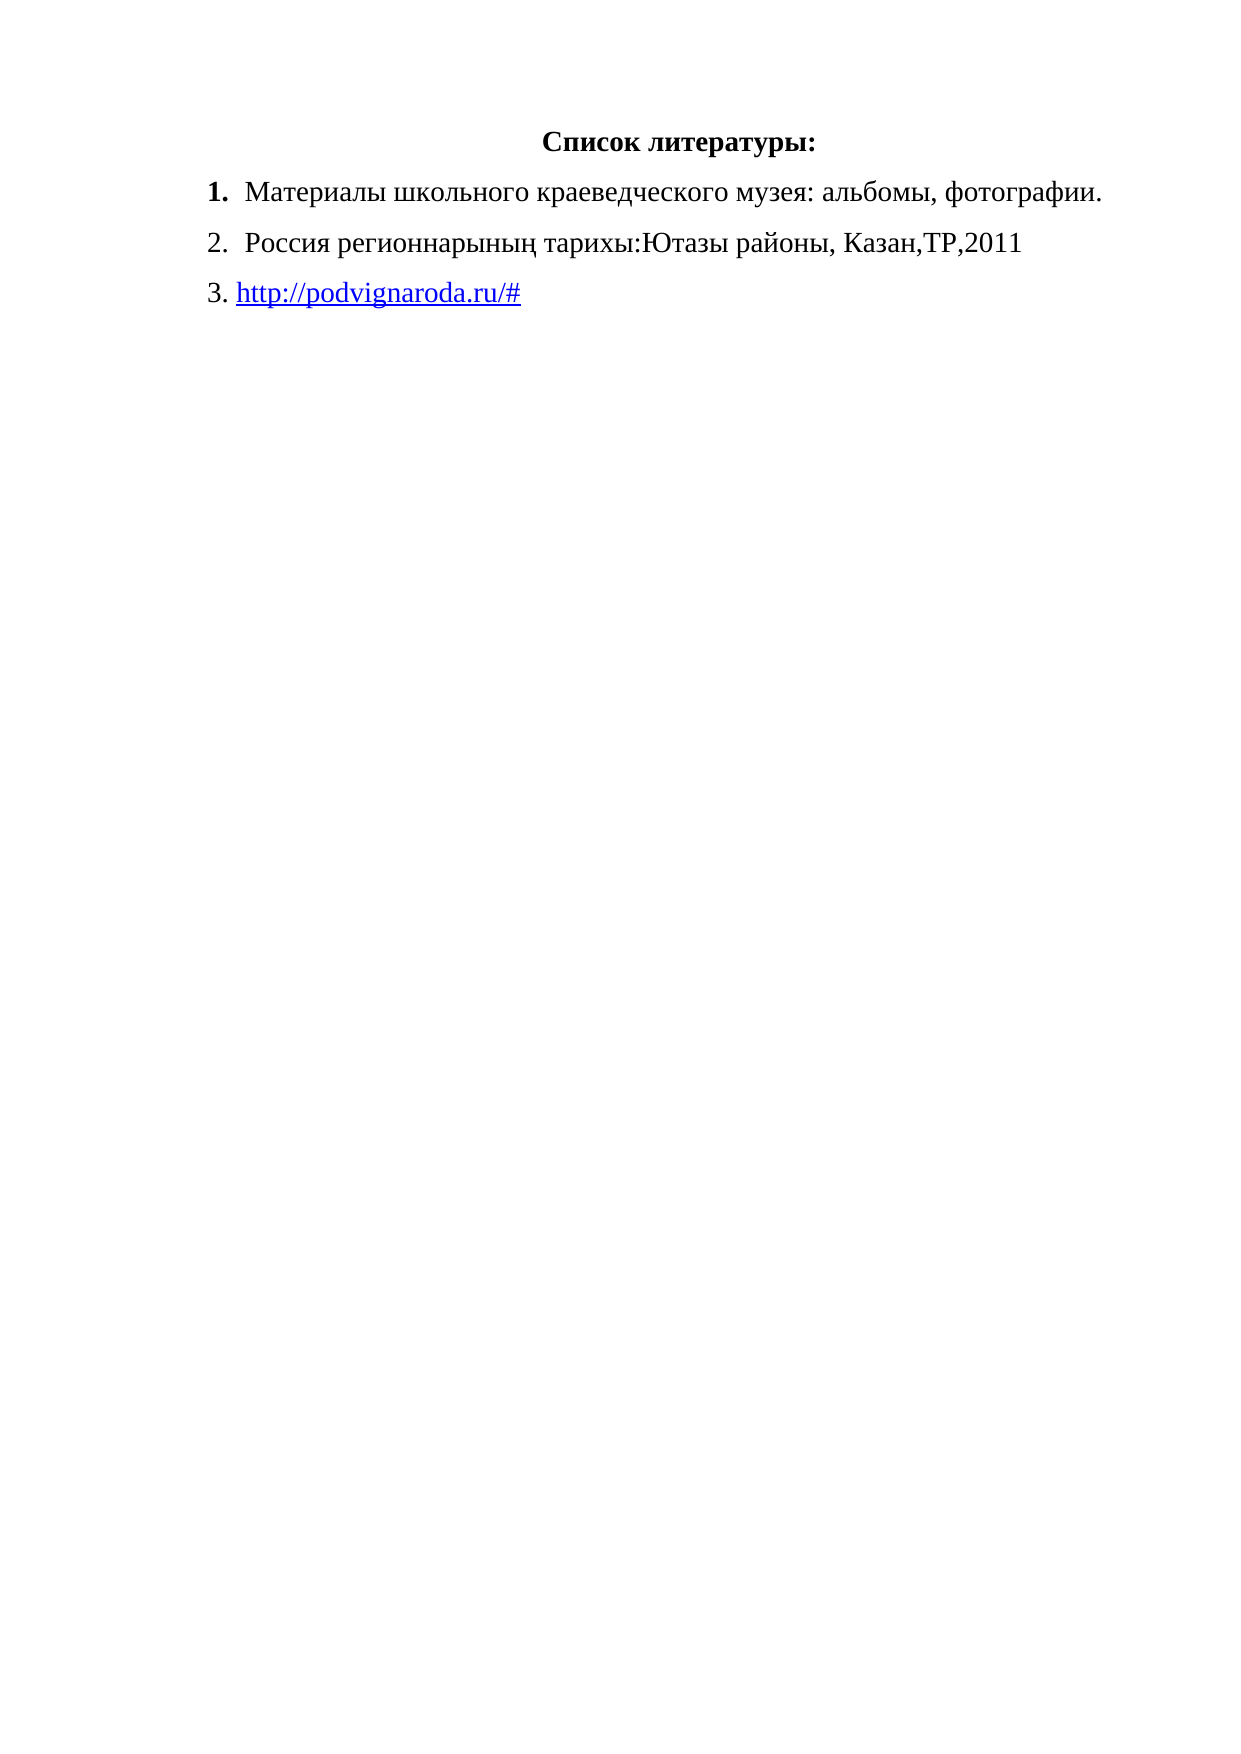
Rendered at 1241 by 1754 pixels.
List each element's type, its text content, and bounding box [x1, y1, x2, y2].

text Список литературы: [133, 124, 1152, 158]
text 3. http://podvignaroda.ru/# [133, 275, 1152, 309]
list Россия регионнарының тарихы:Ютазы районы, Казан,ТР,2011 [207, 225, 1152, 258]
list Материалы школьного краеведческого музея: альбомы, фотографии. [207, 174, 1152, 208]
